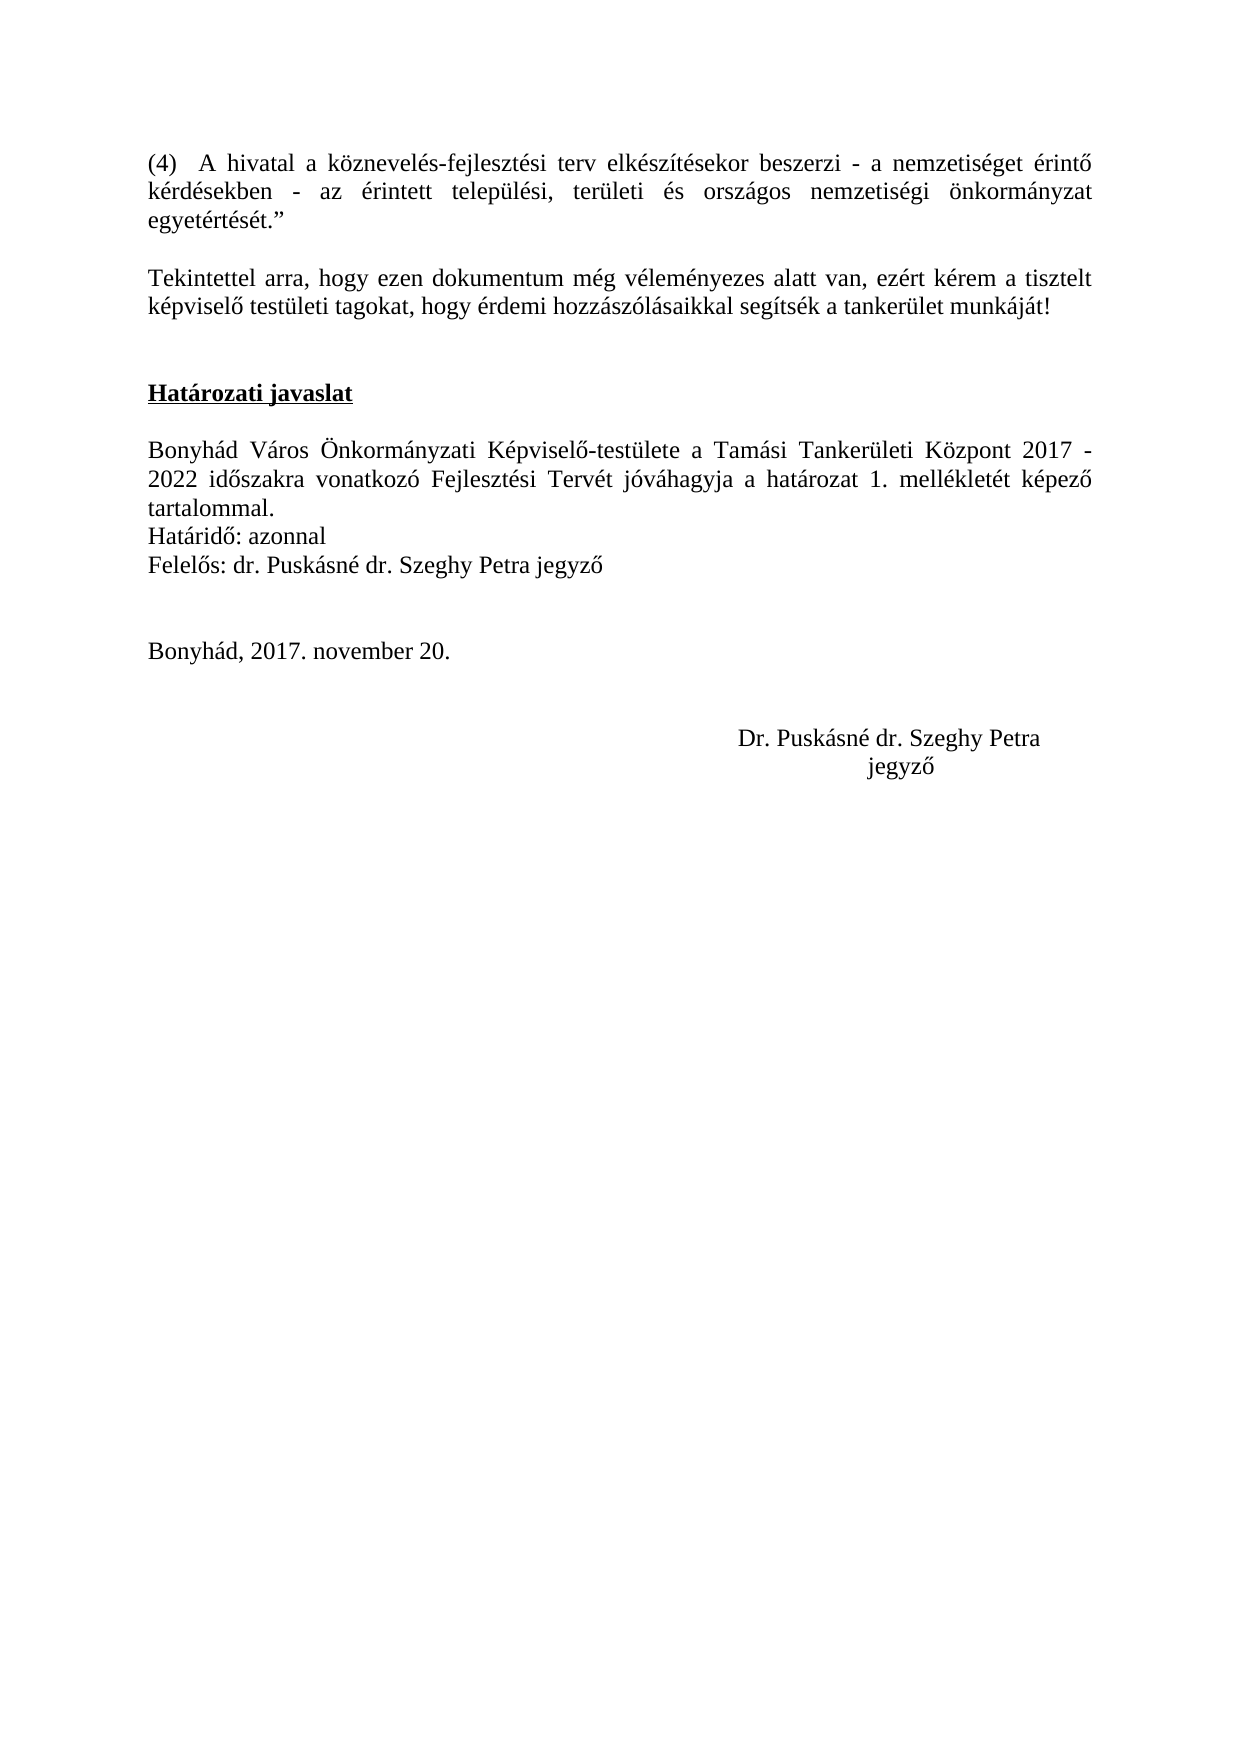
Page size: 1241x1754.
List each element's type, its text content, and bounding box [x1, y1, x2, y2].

text Felelős: dr. Puskásné dr. Szeghy Petra jegyző [148, 550, 1093, 579]
text Határozati javaslat [148, 378, 1093, 406]
text (4) A hivatal a köznevelés-fejlesztési terv elkészítésekor beszerzi - a nemzetiséget érintő kérdésekben - az érintett települési, területi és országos nemzetiségi önkormányzat egyetértését.” [148, 148, 1093, 234]
text Határidő: azonnal [148, 521, 1093, 550]
text Bonyhád, 2017. november 20. [148, 636, 1093, 665]
text Tekintettel arra, hogy ezen dokumentum még véleményezes alatt van, ezért kérem a tisztelt képviselő testületi tagokat, hogy érdemi hozzászólásaikkal segítsék a tankerület munkáját! [148, 263, 1093, 320]
text Bonyhád Város Önkormányzati Képviselő-testülete a Tamási Tankerületi Központ 2017 -2022 időszakra vonatkozó Fejlesztési Tervét jóváhagyja a határozat 1. mellékletét képező tartalommal. [148, 435, 1093, 521]
text Dr. Puskásné dr. Szeghy Petra [148, 723, 1093, 751]
text jegyző [148, 751, 1093, 780]
